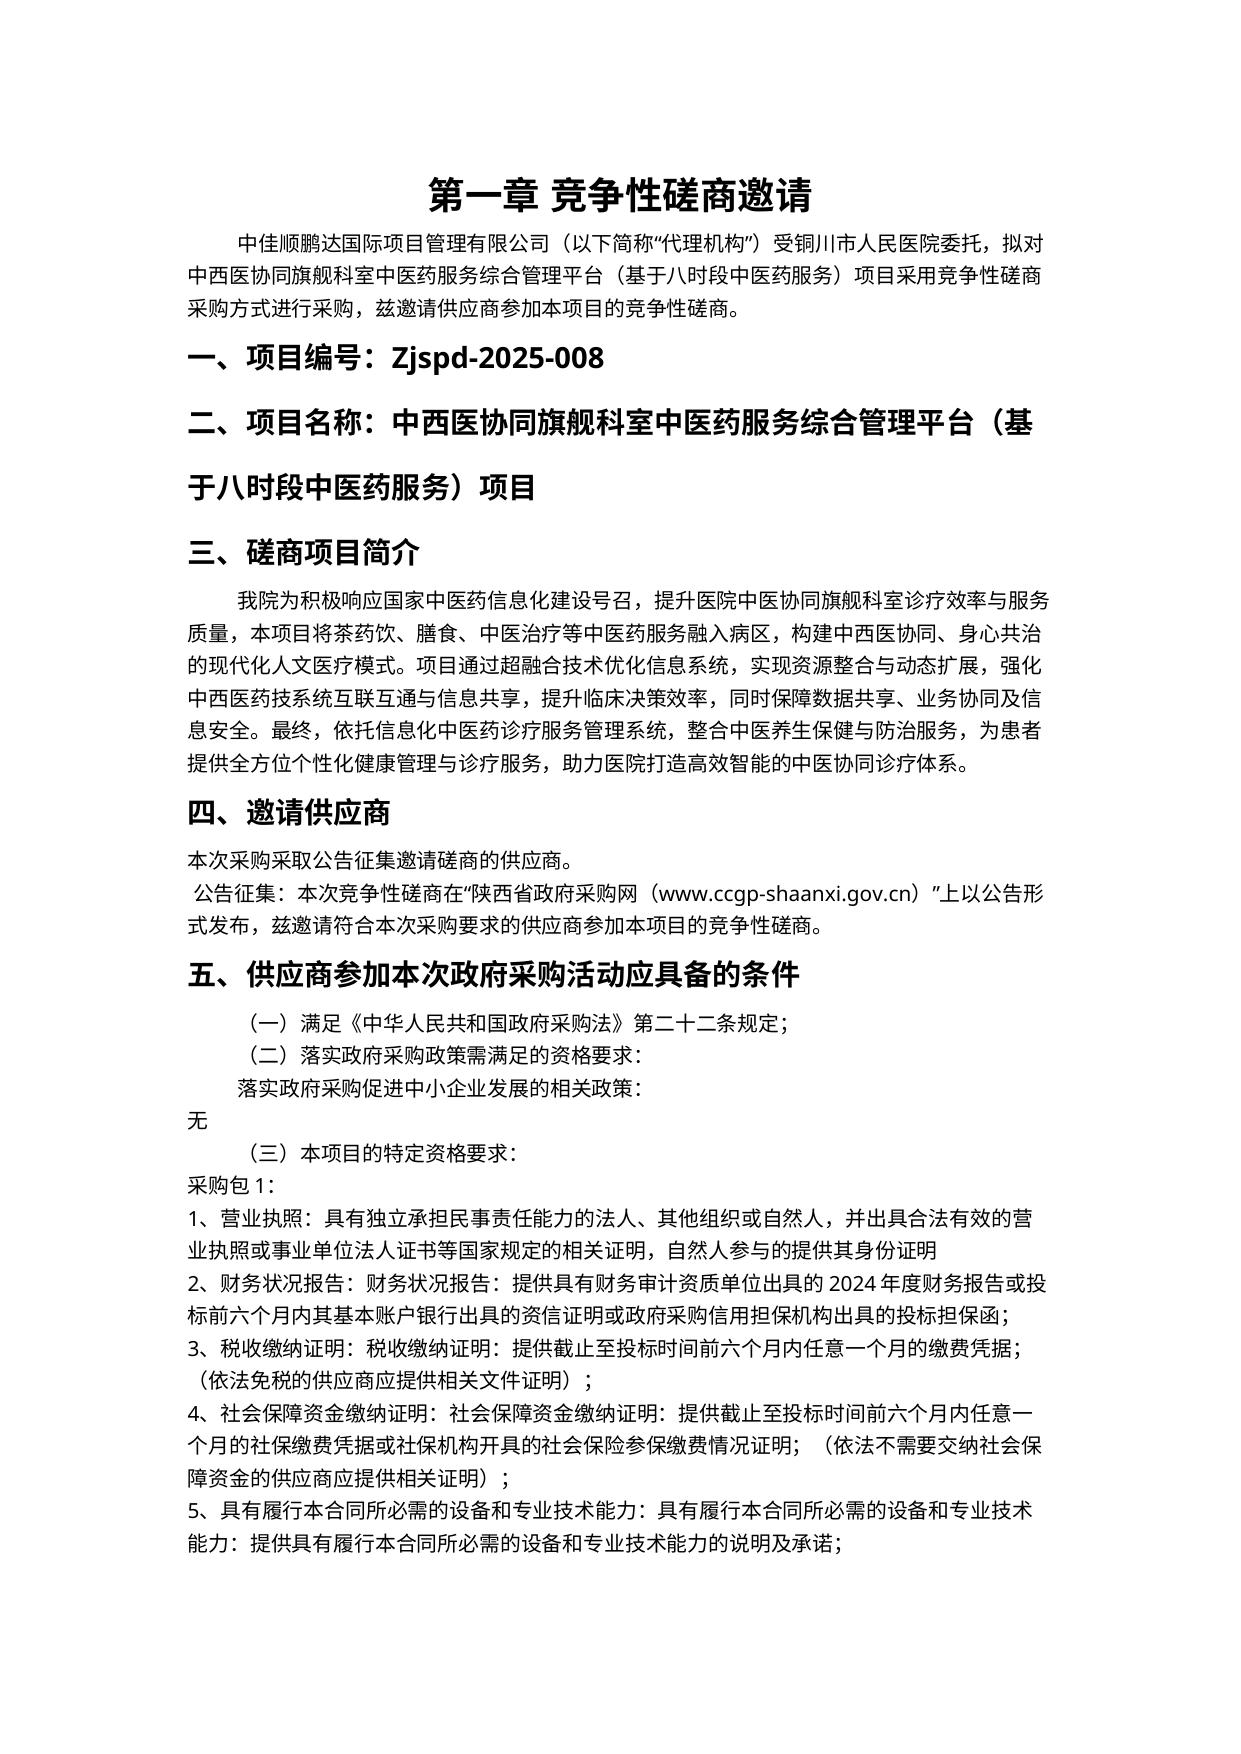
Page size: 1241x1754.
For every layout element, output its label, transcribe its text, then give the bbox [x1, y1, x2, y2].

text 落实政府采购促进中小企业发展的相关政策： [187, 1072, 1053, 1104]
text 4、社会保障资金缴纳证明：社会保障资金缴纳证明：提供截止至投标时间前六个月内任意一个月的社保缴费凭据或社保机构开具的社会保险参保缴费情况证明；（依法不需要交纳社会保障资金的供应商应提供相关证明）； [187, 1397, 1053, 1494]
text 3、税收缴纳证明：税收缴纳证明：提供截止至投标时间前六个月内任意一个月的缴费凭据；（依法免税的供应商应提供相关文件证明）； [187, 1332, 1053, 1397]
text 四、邀请供应商 [187, 779, 1053, 844]
text 我院为积极响应国家中医药信息化建设号召，提升医院中医协同旗舰科室诊疗效率与服务质量，本项目将茶药饮、膳食、中医治疗等中医药服务融入病区，构建中西医协同、身心共治的现代化人文医疗模式。项目通过超融合技术优化信息系统，实现资源整合与动态扩展，强化中西医药技系统互联互通与信息共享，提升临床决策效率，同时保障数据共享、业务协同及信息安全。最终，依托信息化中医药诊疗服务管理系统，整合中医养生保健与防治服务，为患者提供全方位个性化健康管理与诊疗服务，助力医院打造高效智能的中医协同诊疗体系。 [187, 584, 1053, 779]
text 公告征集：本次竞争性磋商在“陕西省政府采购网（www.ccgp-shaanxi.gov.cn）”上以公告形式发布，兹邀请符合本次采购要求的供应商参加本项目的竞争性磋商。 [187, 877, 1053, 942]
text 本次采购采取公告征集邀请磋商的供应商。 [187, 844, 1053, 877]
text 二、项目名称：中西医协同旗舰科室中医药服务综合管理平台（基于八时段中医药服务）项目 [187, 389, 1053, 519]
text 1、营业执照：具有独立承担民事责任能力的法人、其他组织或自然人，并出具合法有效的营业执照或事业单位法人证书等国家规定的相关证明，自然人参与的提供其身份证明 [187, 1202, 1053, 1267]
text 无 [187, 1104, 1053, 1137]
text （二）落实政府采购政策需满足的资格要求： [187, 1039, 1053, 1072]
text 三、磋商项目简介 [187, 519, 1053, 584]
text （三）本项目的特定资格要求： [187, 1137, 1053, 1169]
text 一、项目编号：Zjspd-2025-008 [187, 324, 1053, 389]
text （一）满足《中华人民共和国政府采购法》第二十二条规定； [187, 1007, 1053, 1039]
text 2、财务状况报告：财务状况报告：提供具有财务审计资质单位出具的2024年度财务报告或投标前六个月内其基本账户银行出具的资信证明或政府采购信用担保机构出具的投标担保函； [187, 1267, 1053, 1332]
text 五、供应商参加本次政府采购活动应具备的条件 [187, 942, 1053, 1007]
text 采购包1： [187, 1169, 1053, 1202]
text 5、具有履行本合同所必需的设备和专业技术能力：具有履行本合同所必需的设备和专业技术能力：提供具有履行本合同所必需的设备和专业技术能力的说明及承诺； [187, 1494, 1053, 1559]
text 第一章 竞争性磋商邀请 [187, 162, 1053, 227]
text 中佳顺鹏达国际项目管理有限公司（以下简称“代理机构”）受铜川市人民医院委托，拟对中西医协同旗舰科室中医药服务综合管理平台（基于八时段中医药服务）项目采用竞争性磋商采购方式进行采购，兹邀请供应商参加本项目的竞争性磋商。 [187, 227, 1053, 324]
